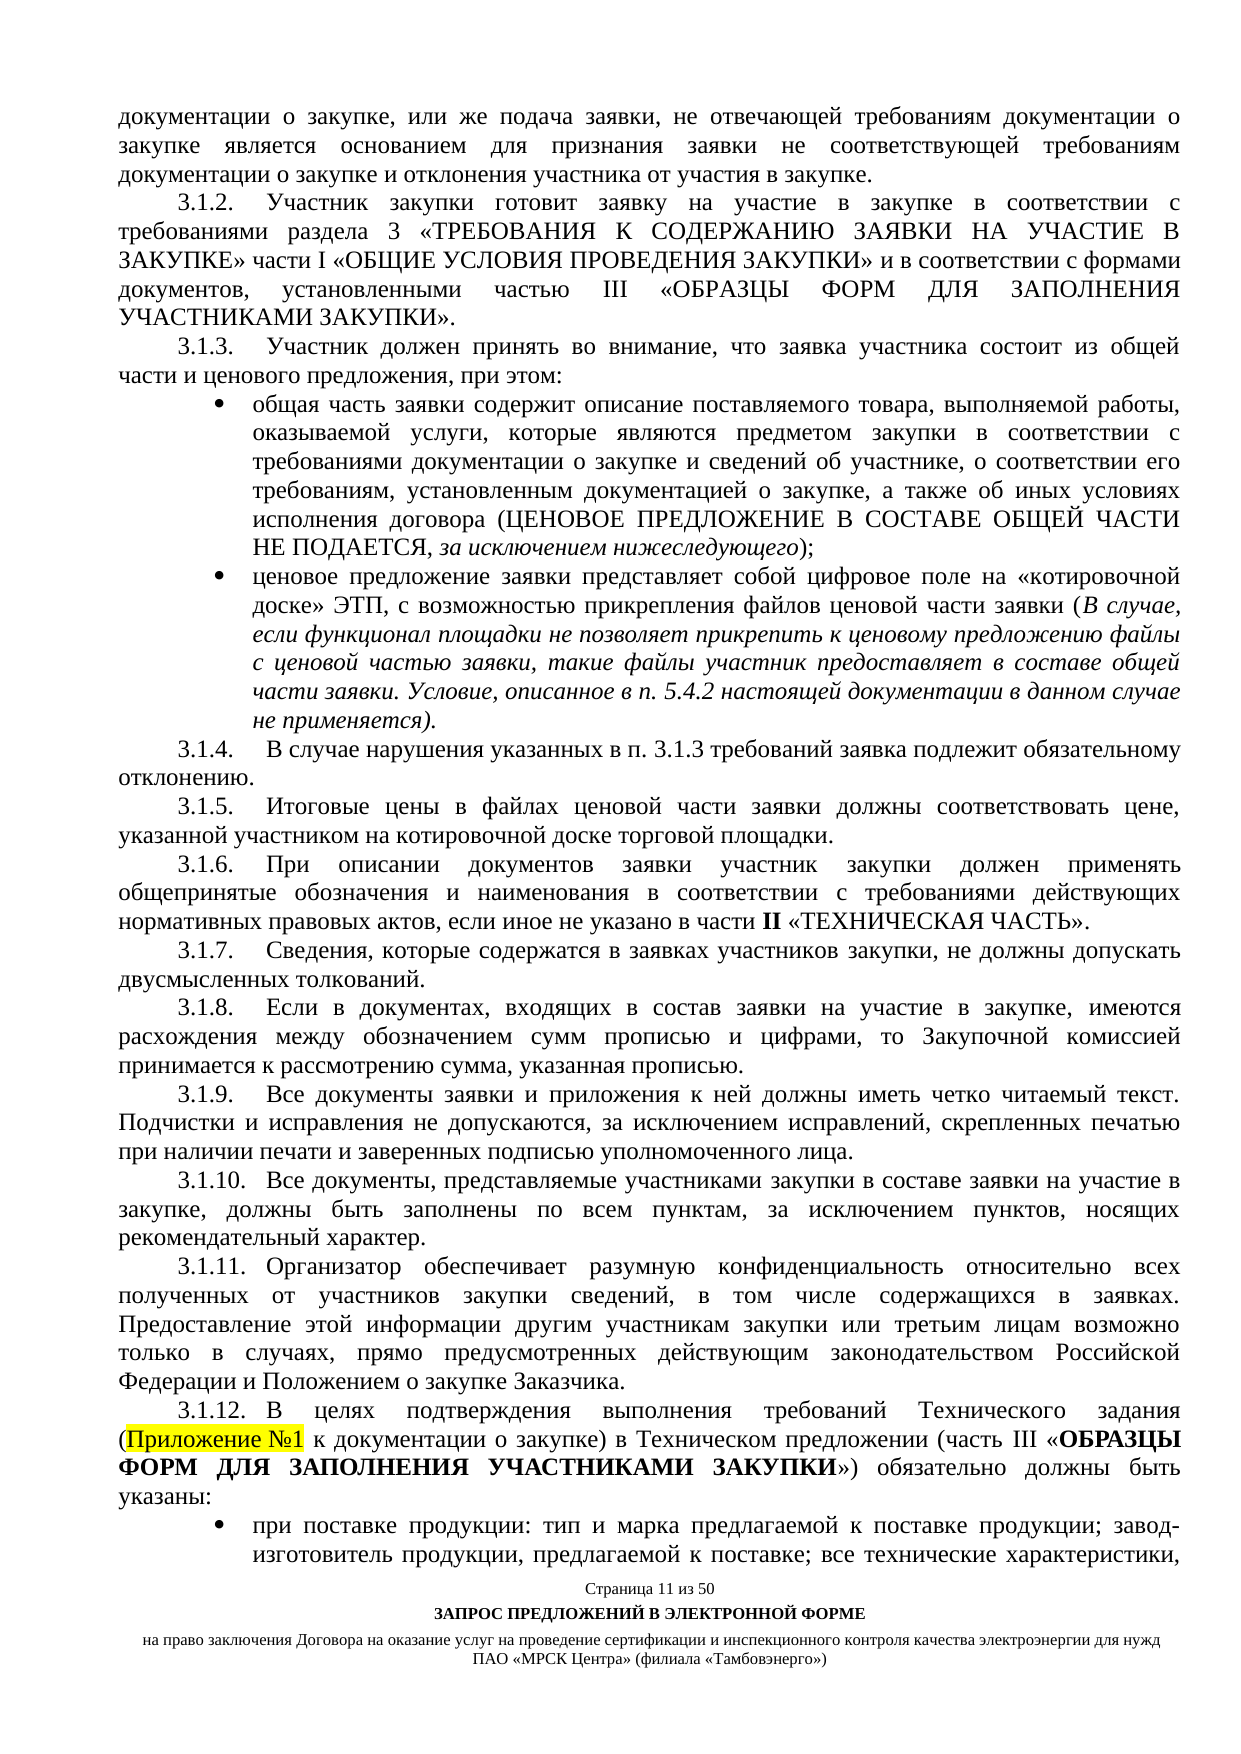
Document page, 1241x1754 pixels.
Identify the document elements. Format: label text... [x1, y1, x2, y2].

subtitle Все документы, представляемые участниками закупки в составе заявки на участие в закупке, должны быть заполнены по всем пунктам, за исключением пунктов, носящих рекомендательный характер. [118, 1165, 1181, 1251]
subtitle Все документы заявки и приложения к ней должны иметь четко читаемый текст. Подчистки и исправления не допускаются, за исключением исправлений, скрепленных печатью при наличии печати и заверенных подписью уполномоченного лица. [118, 1079, 1181, 1165]
subtitle Участник должен принять во внимание, что заявка участника состоит из общей части и ценового предложения, при этом: [118, 331, 1181, 389]
subtitle Организатор обеспечивает разумную конфиденциальность относительно всех полученных от участников закупки сведений, в том числе содержащихся в заявках. Предоставление этой информации другим участникам закупки или третьим лицам возможно только в случаях, прямо предусмотренных действующим законодательством Российской Федерации и Положением о закупке Заказчика. [118, 1251, 1181, 1395]
subtitle В целях подтверждения выполнения требований Технического задания (Приложение №1 к документации о закупке) в Техническом предложении (часть III «ОБРАЗЦЫ ФОРМ ДЛЯ ЗАПОЛНЕНИЯ УЧАСТНИКАМИ ЗАКУПКИ») обязательно должны быть указаны: [118, 1395, 1181, 1510]
subtitle Если в документах, входящих в состав заявки на участие в закупке, имеются расхождения между обозначением сумм прописью и цифрами, то Закупочной комиссией принимается к рассмотрению сумма, указанная прописью. [118, 992, 1181, 1079]
subtitle При описании документов заявки участник закупки должен применять общепринятые обозначения и наименования в соответствии с требованиями действующих нормативных правовых актов, если иное не указано в части II «ТЕХНИЧЕСКАЯ ЧАСТЬ». [118, 849, 1181, 935]
subtitle Сведения, которые содержатся в заявках участников закупки, не должны допускать двусмысленных толкований. [118, 935, 1181, 992]
subtitle Итоговые цены в файлах ценовой части заявки должны соответствовать цене, указанной участником на котировочной доске торговой площадки. [118, 791, 1181, 849]
subtitle В случае нарушения указанных в п. 3.1.3 требований заявка подлежит обязательному отклонению. [118, 734, 1181, 791]
list общая часть заявки содержит описание поставляемого товара, выполняемой работы, оказываемой услуги, которые являются предметом закупки в соответствии с требованиями документации о закупке и сведений об участнике, о соответствии его требованиям, установленным документацией о закупке, а также об иных условиях исполнения договора (ЦЕНОВОЕ ПРЕДЛОЖЕНИЕ В СОСТАВЕ ОБЩЕЙ ЧАСТИ НЕ ПОДАЕТСЯ, за исключением нижеследующего); [215, 389, 1181, 561]
subtitle Участник закупки готовит заявку на участие в закупке в соответствии с требованиями раздела 3 «ТРЕБОВАНИЯ К СОДЕРЖАНИЮ ЗАЯВКИ НА УЧАСТИЕ В ЗАКУПКЕ» части I «ОБЩИЕ УСЛОВИЯ ПРОВЕДЕНИЯ ЗАКУПКИ» и в соответствии с формами документов, установленными частью III «ОБРАЗЦЫ ФОРМ ДЛЯ ЗАПОЛНЕНИЯ УЧАСТНИКАМИ ЗАКУПКИ». [118, 187, 1181, 331]
list ценовое предложение заявки представляет собой цифровое поле на «котировочной доске» ЭТП, с возможностью прикрепления файлов ценовой части заявки (В случае, если функционал площадки не позволяет прикрепить к ценовому предложению файлы с ценовой частью заявки, такие файлы участник предоставляет в составе общей части заявки. Условие, описанное в п. 5.4.2 настоящей документации в данном случае не применяется). [215, 561, 1181, 734]
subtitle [118, 101, 1181, 187]
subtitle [215, 1510, 1181, 1567]
